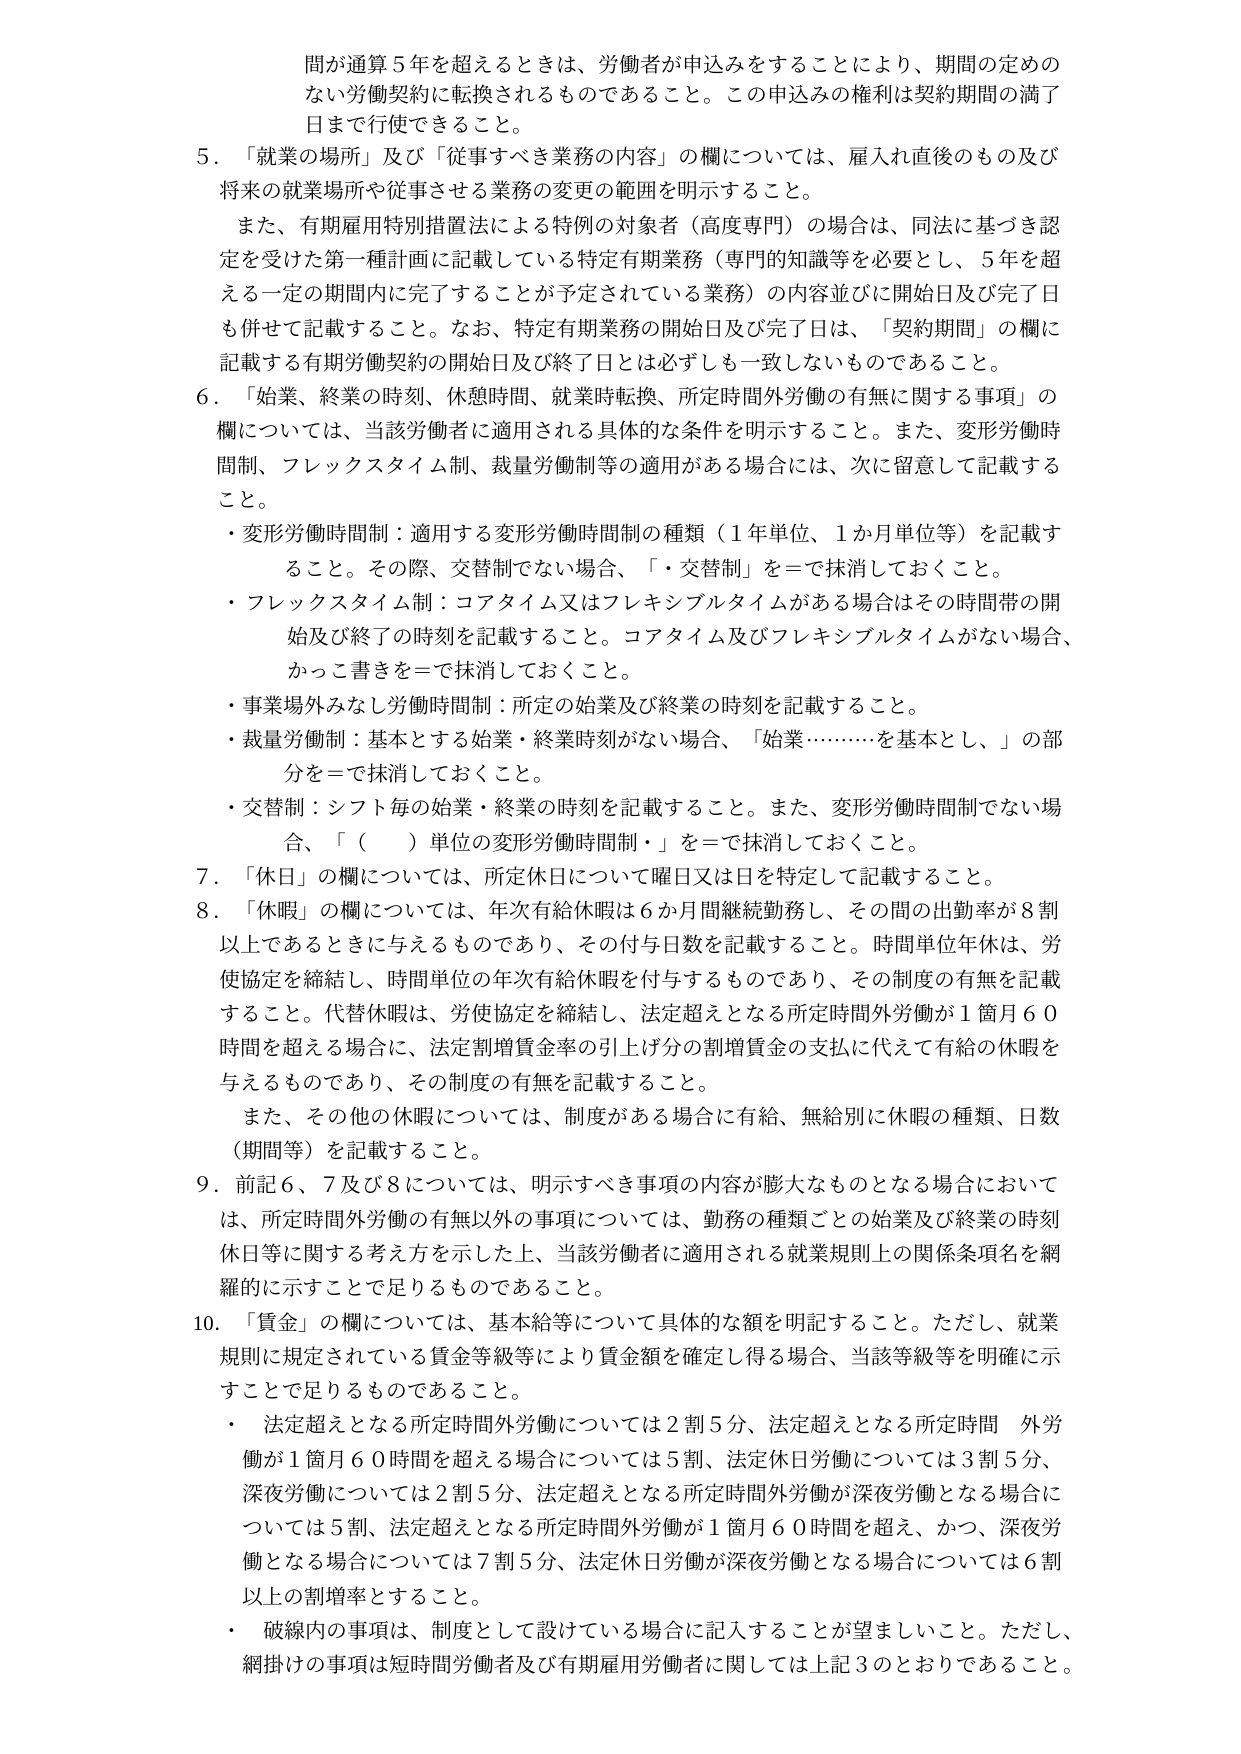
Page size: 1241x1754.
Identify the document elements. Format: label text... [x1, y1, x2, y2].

text ５．「就業の場所」及び「従事すべき業務の内容」の欄については、雇入れ直後のもの及び将来の就業場所や従事させる業務の変更の範囲を明示すること。 [193, 138, 1063, 207]
text ・交替制：シフト毎の始業・終業の時刻を記載すること。また、変形労働時間制でない場合、「（ ）単位の変形労働時間制・」を＝で抹消しておくこと。 [221, 790, 1063, 858]
text ７．「休日」の欄については、所定休日について曜日又は日を特定して記載すること。 [193, 858, 1063, 892]
text 10．「賃金」の欄については、基本給等について具体的な額を明記すること。ただし、就業規則に規定されている賃金等級等により賃金額を確定し得る場合、当該等級等を明確に示すことで足りるものであること。 [193, 1304, 1063, 1407]
text また、有期雇用特別措置法による特例の対象者（高度専門）の場合は、同法に基づき認定を受けた第一種計画に記載している特定有期業務（専門的知識等を必要とし、５年を超える一定の期間内に完了することが予定されている業務）の内容並びに開始日及び完了日も併せて記載すること。なお、特定有期業務の開始日及び完了日は、「契約期間」の欄に記載する有期労働契約の開始日及び終了日とは必ずしも一致しないものであること。 [193, 207, 1063, 378]
text ６．「始業、終業の時刻、休憩時間、就業時転換、所定時間外労働の有無に関する事項」の欄については、当該労働者に適用される具体的な条件を明示すること。また、変形労働時間制、フレックスタイム制、裁量労働制等の適用がある場合には、次に留意して記載すること。 [193, 378, 1063, 516]
text ・フレックスタイム制：コアタイム又はフレキシブルタイムがある場合はその時間帯の開始及び終了の時刻を記載すること。コアタイム及びフレキシブルタイムがない場合、かっこ書きを＝で抹消しておくこと。 [221, 584, 1063, 687]
text ・ 破線内の事項は、制度として設けている場合に記入することが望ましいこと。ただし、網掛けの事項は短時間労働者及び有期雇用労働者に関しては上記３のとおりであること。 [221, 1612, 1063, 1715]
text また、その他の休暇については、制度がある場合に有給、無給別に休暇の種類、日数（期間等）を記載すること。 [221, 1098, 1063, 1167]
text ・事業場外みなし労働時間制：所定の始業及び終業の時刻を記載すること。 [221, 687, 1063, 721]
text ８．「休暇」の欄については、年次有給休暇は６か月間継続勤務し、その間の出勤率が８割以上であるときに与えるものであり、その付与日数を記載すること。時間単位年休は、労使協定を締結し、時間単位の年次有給休暇を付与するものであり、その制度の有無を記載すること。代替休暇は、労使協定を締結し、法定超えとなる所定時間外労働が１箇月６０時間を超える場合に、法定割増賃金率の引上げ分の割増賃金の支払に代えて有給の休暇を与えるものであり、その制度の有無を記載すること。 [193, 892, 1063, 1098]
text ・裁量労働制：基本とする始業・終業時刻がない場合、「始業··········を基本とし、」の部分を＝で抹消しておくこと。 [221, 721, 1063, 790]
text ・変形労働時間制：適用する変形労働時間制の種類（１年単位、１か月単位等）を記載すること。その際、交替制でない場合、「・交替制」を＝で抹消しておくこと。 [221, 516, 1063, 584]
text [221, 49, 1063, 138]
text ・ 法定超えとなる所定時間外労働については２割５分、法定超えとなる所定時間 外労働が１箇月６０時間を超える場合については５割、法定休日労働については３割５分、深夜労働については２割５分、法定超えとなる所定時間外労働が深夜労働となる場合については５割、法定超えとなる所定時間外労働が１箇月６０時間を超え、かつ、深夜労働となる場合については７割５分、法定休日労働が深夜労働となる場合については６割以上の割増率とすること。 [221, 1407, 1063, 1612]
text ９．前記６、７及び８については、明示すべき事項の内容が膨大なものとなる場合においては、所定時間外労働の有無以外の事項については、勤務の種類ごとの始業及び終業の時刻、休日等に関する考え方を示した上、当該労働者に適用される就業規則上の関係条項名を網羅的に示すことで足りるものであること。 [193, 1167, 1063, 1304]
